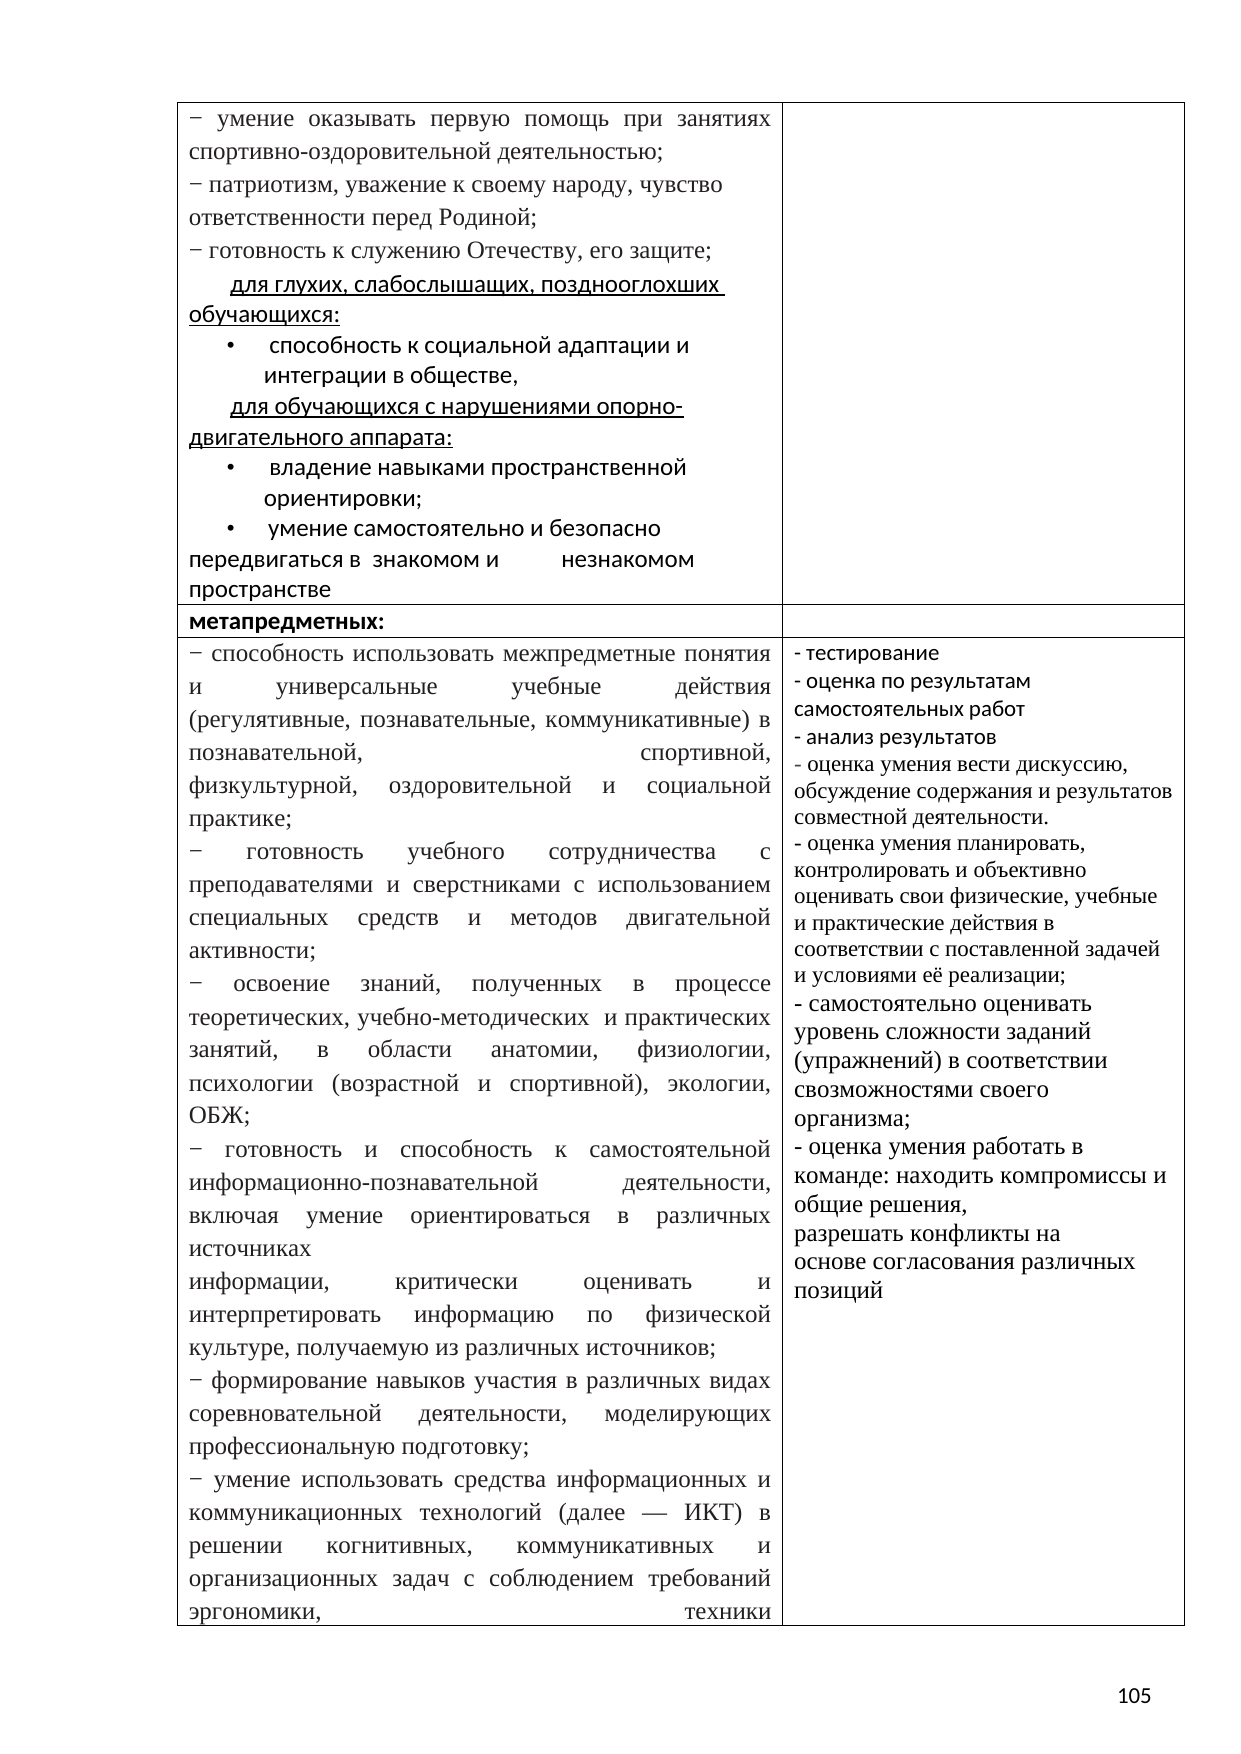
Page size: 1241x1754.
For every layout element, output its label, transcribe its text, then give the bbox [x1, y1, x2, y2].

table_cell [783, 103, 1184, 604]
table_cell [783, 638, 1184, 1625]
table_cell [178, 103, 782, 604]
table_cell метапредметных: [178, 605, 782, 637]
table_cell [783, 605, 1184, 637]
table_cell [178, 638, 782, 1625]
